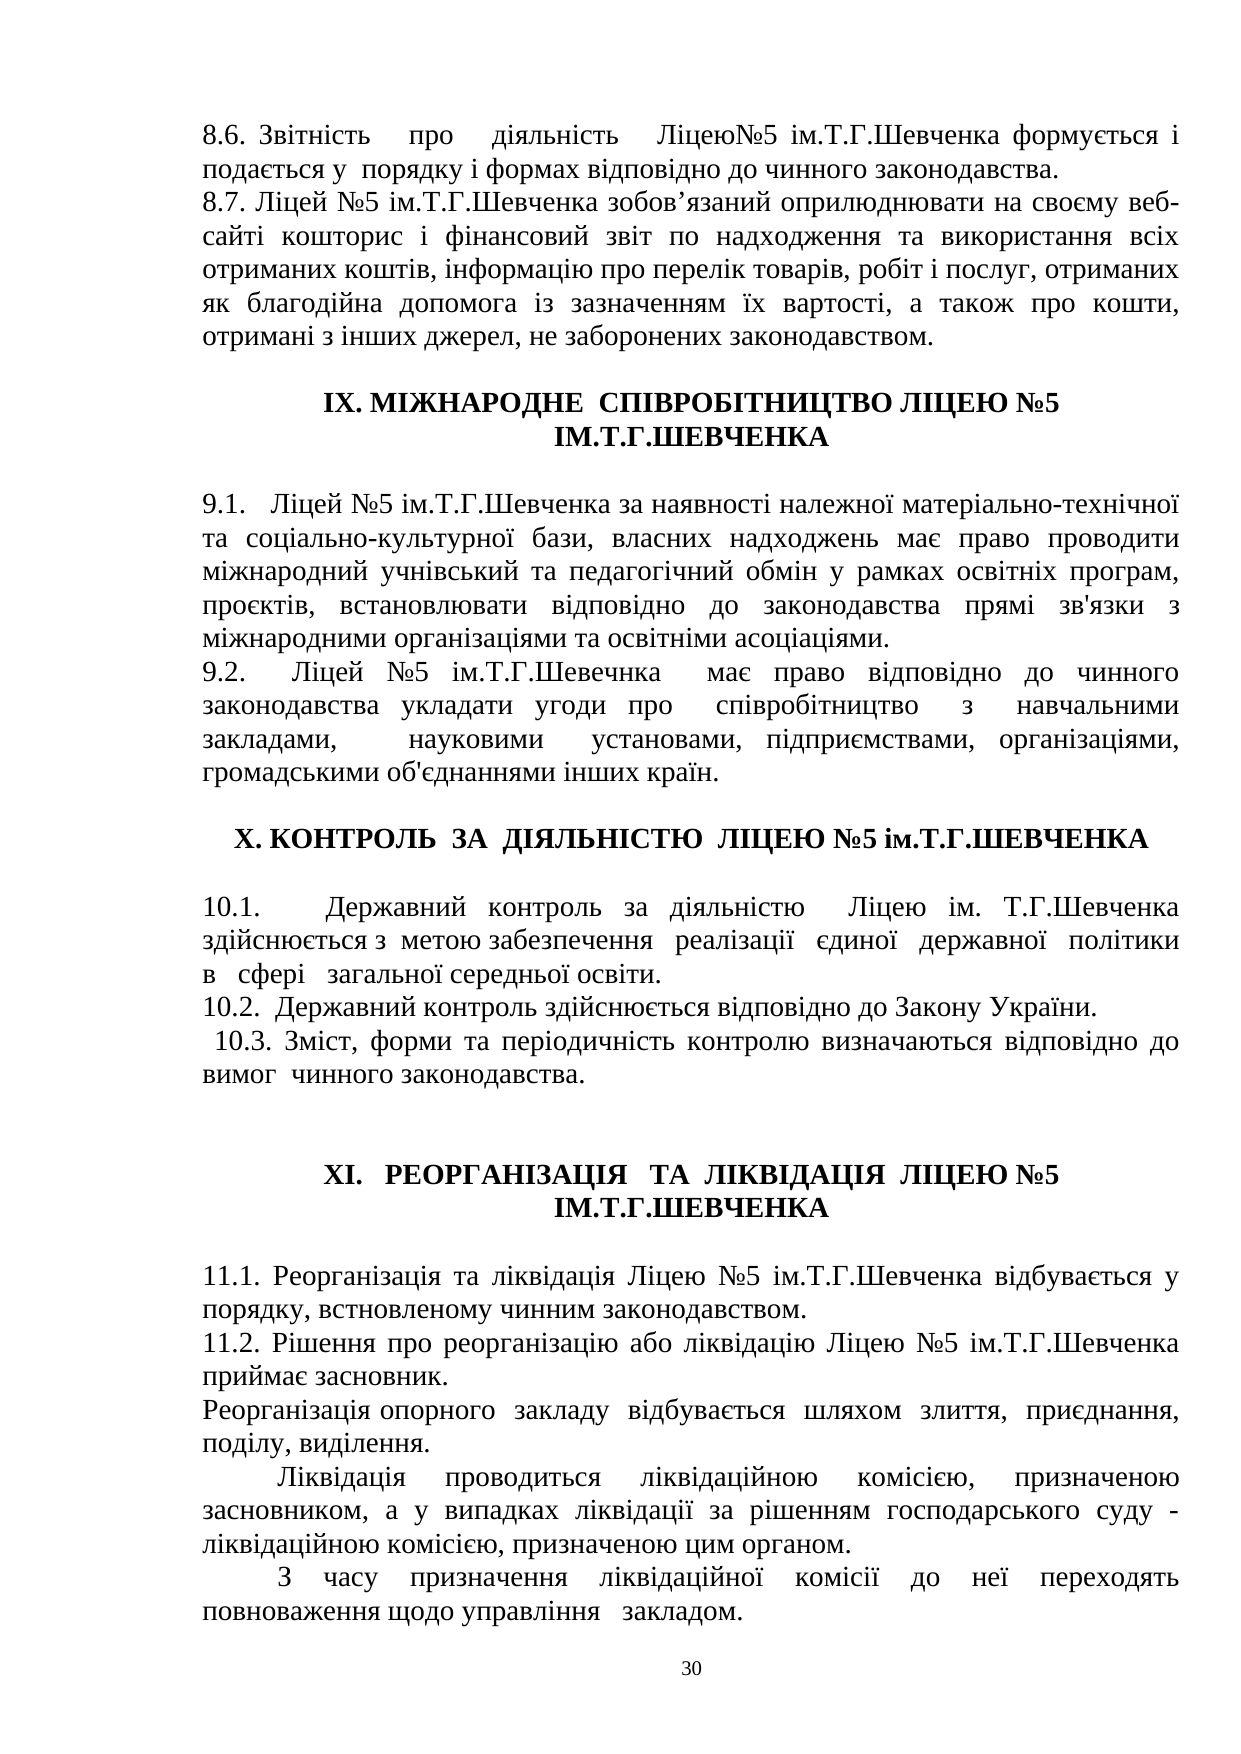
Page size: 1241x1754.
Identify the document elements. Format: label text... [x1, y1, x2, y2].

text XІ. РЕОРГАНІЗАЦІЯ ТА ЛІКВІДАЦІЯ ЛІЦЕЮ №5 ІМ.Т.Г.ШЕВЧЕНКА [202, 1157, 1181, 1224]
text 8.6. Звітність про діяльність Ліцею№5 ім.Т.Г.Шевченка формується і подається у порядку і формах відповідно до чинного законодавства. [202, 117, 1181, 184]
text 9.1. Ліцей №5 ім.Т.Г.Шевченка за наявності належної матеріально-технічної та соціально-культурної бази, власних надходжень має право проводити міжнародний учнівський та педагогічний обмін у рамках освітніх програм, проєктів, встановлювати відповідно до законодавства прямі зв'язки з міжнародними організаціями та освітніми асоціаціями. [202, 486, 1181, 654]
text 11.2. Рішення про реорганізацію або ліквідацію Ліцею №5 ім.Т.Г.Шевченка приймає засновник. [202, 1325, 1181, 1392]
text 8.7. Ліцей №5 ім.Т.Г.Шевченка зобов’язаний оприлюднювати на своєму веб-сайті кошторис і фінансовий звіт по надходження та використання всіх отриманих коштів, інформацію про перелік товарів, робіт і послуг, отриманих як благодійна допомога із зазначенням їх вартості, а також про кошти, отримані з інших джерел, не заборонених законодавством. [202, 184, 1181, 352]
text 10.1. Державний контроль за діяльністю Ліцею ім. Т.Г.Шевченка здійснюється з метою забезпечення реалізації єдиної державної політики в сфері загальної середньої освіти. [202, 889, 1181, 989]
text 11.1. Реорганізація та ліквідація Ліцею №5 ім.Т.Г.Шевченка відбувається у порядку, встновленому чинним законодавством. [202, 1258, 1181, 1325]
text Реорганізація опорного закладу відбувається шляхом злиття, приєднання, поділу, виділення. [202, 1392, 1181, 1459]
text 10.3. Зміст, форми та періодичність контролю визначаються відповідно до вимог чинного законодавства. [202, 1023, 1181, 1090]
text 10.2. Державний контроль здійснюється відповідно до Закону України. [202, 989, 1181, 1023]
text Ліквідація проводиться ліквідаційною комісією, призначеною засновником, а у випадках ліквідації за рішенням господарського суду - ліквідаційною комісією, призначеною цим органом. [202, 1459, 1181, 1559]
text З часу призначення ліквідаційної комісії до неї переходять повноваження щодо управління закладом. [202, 1559, 1181, 1627]
text IХ. МІЖНАРОДНЕ СПІВРОБІТНИЦТВО ЛІЦЕЮ №5 ІМ.Т.Г.ШЕВЧЕНКА [202, 386, 1181, 453]
text 9.2. Ліцей №5 ім.Т.Г.Шевечнка має право відповідно до чинного законодавства укладати угоди про співробітництво з навчальними закладами, науковими установами, підприємствами, організаціями, громадськими об'єднаннями інших країн. [202, 654, 1181, 788]
text X. КОНТРОЛЬ ЗА ДІЯЛЬНІСТЮ ЛІЦЕЮ №5 ім.Т.Г.ШЕВЧЕНКА [202, 822, 1181, 855]
